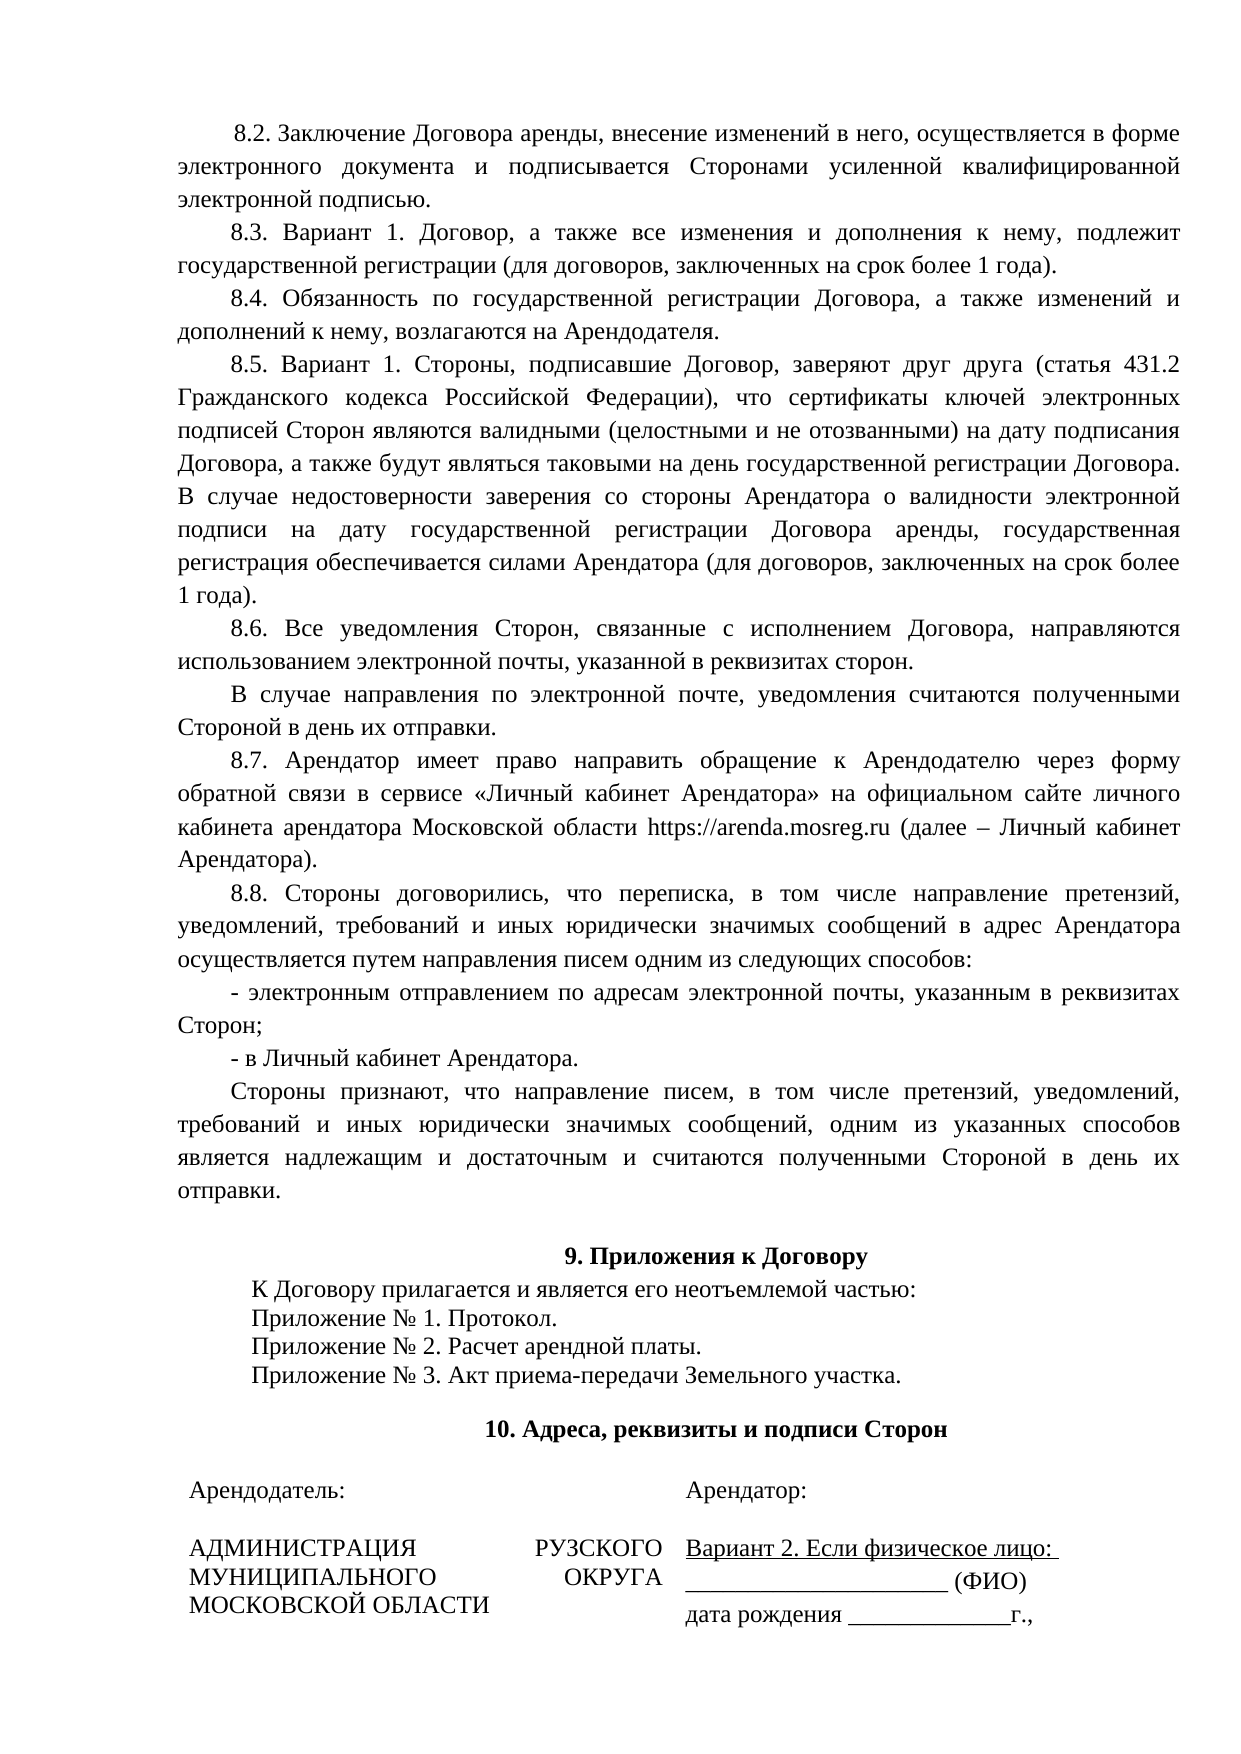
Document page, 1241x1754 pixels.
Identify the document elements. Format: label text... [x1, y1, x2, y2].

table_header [177, 1476, 674, 1631]
text 10. Адреса, реквизиты и подписи Сторон [177, 1414, 1181, 1443]
text Приложение № 3. Акт приема-передачи Земельного участка. [177, 1360, 1181, 1389]
text 8.3. Вариант 1. Договор, а также все изменения и дополнения к нему, подлежит государственной регистрации (для договоров, заключенных на срок более 1 года). [177, 217, 1181, 279]
text Стороны признают, что направление писем, в том числе претензий, уведомлений, требований и иных юридически значимых сообщений, одним из указанных способов является надлежащим и достаточным и считаются полученными Стороной в день их отправки. [177, 1076, 1181, 1203]
text К Договору прилагается и является его неотъемлемой частью: [177, 1274, 1181, 1303]
text 9. Приложения к Договору [177, 1241, 1181, 1269]
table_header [674, 1476, 1171, 1631]
text В случае направления по электронной почте, уведомления считаются полученными Стороной в день их отправки. [177, 679, 1181, 741]
text 8.8. Стороны договорились, что переписка, в том числе направление претензий, уведомлений, требований и иных юридически значимых сообщений в адрес Арендатора осуществляется путем направления писем одним из следующих способов: [177, 878, 1181, 972]
text Приложение № 1. Протокол. [177, 1303, 1181, 1331]
text - в Личный кабинет Арендатора. [177, 1043, 1181, 1071]
text 8.4. Обязанность по государственной регистрации Договора, а также изменений и дополнений к нему, возлагаются на Арендодателя. [177, 283, 1181, 345]
text - электронным отправлением по адресам электронной почты, указанным в реквизитах Сторон; [177, 977, 1181, 1038]
text 8.7. Арендатор имеет право направить обращение к Арендодателю через форму обратной связи в сервисе «Личный кабинет Арендатора» на официальном сайте личного кабинета арендатора Московской области https://arenda.mosreg.ru (далее – Личный кабинет Арендатора). [177, 746, 1181, 873]
text Приложение № 2. Расчет арендной платы. [177, 1331, 1181, 1360]
text 8.2. Заключение Договора аренды, внесение изменений в него, осуществляется в форме электронного документа и подписывается Сторонами усиленной квалифицированной электронной подписью. [177, 118, 1181, 213]
text 8.6. Все уведомления Сторон, связанные с исполнением Договора, направляются использованием электронной почты, указанной в реквизитах сторон. [177, 613, 1181, 675]
text 8.5. Вариант 1. Стороны, подписавшие Договор, заверяют друг друга (статья 431.2 Гражданского кодекса Российской Федерации), что сертификаты ключей электронных подписей Сторон являются валидными (целостными и не отозванными) на дату подписания Договора, а также будут являться таковыми на день государственной регистрации Договора. В случае недостоверности заверения со стороны Арендатора о валидности электронной подписи на дату государственной регистрации Договора аренды, государственная регистрация обеспечивается силами Арендатора (для договоров, заключенных на срок более 1 года). [177, 349, 1181, 609]
